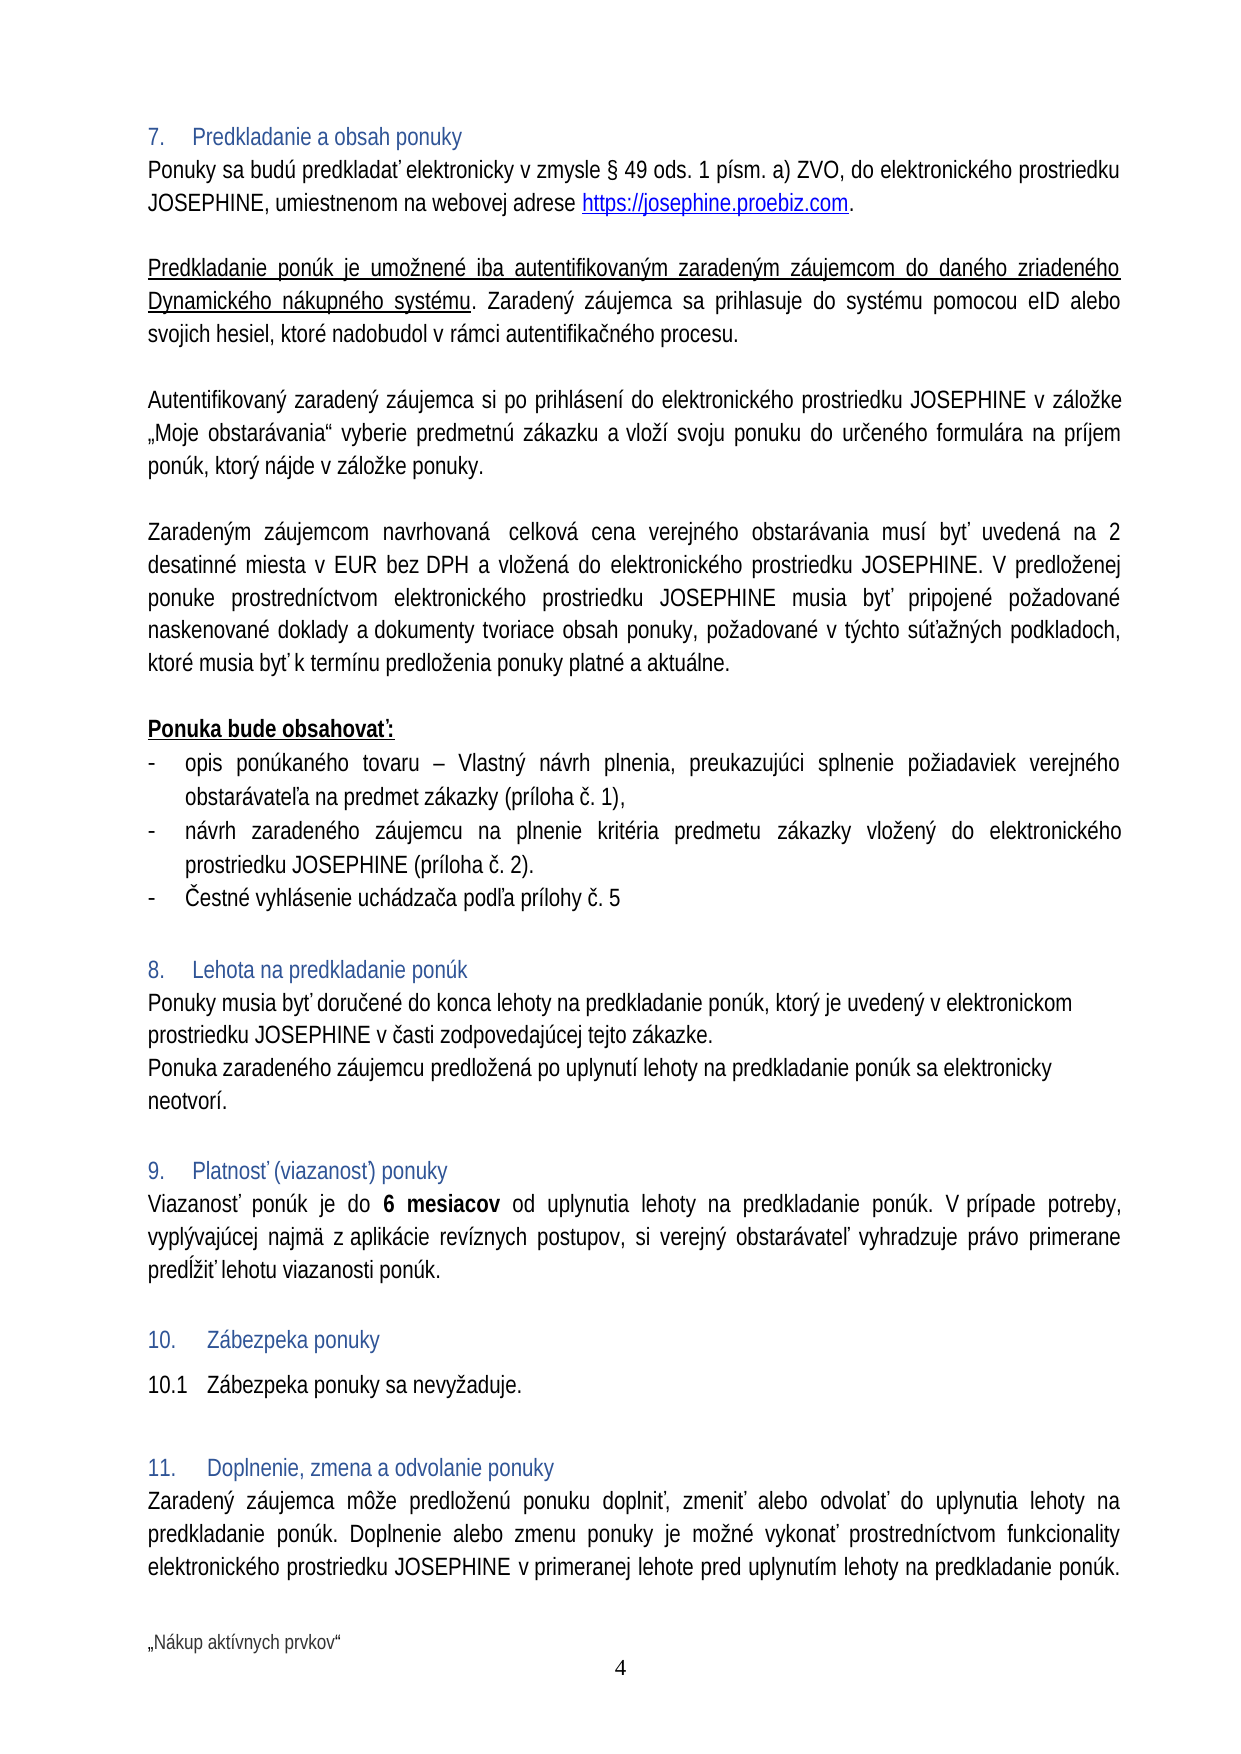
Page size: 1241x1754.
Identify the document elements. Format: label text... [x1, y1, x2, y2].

subtitle Doplnenie, zmena a odvolanie ponuky [148, 1453, 1122, 1482]
text Predkladanie ponúk je umožnené iba autentifikovaným zaradeným záujemcom do daného zriadeného Dynamického nákupného systému. Zaradený záujemca sa prihlasuje do systému pomocou eID alebo svojich hesiel, ktoré nadobudol v rámci autentifikačného procesu. [148, 253, 1122, 348]
subtitle Predkladanie a obsah ponuky [148, 122, 1122, 150]
text neotvorí. [148, 1086, 1122, 1115]
subtitle Zábezpeka ponuky [148, 1325, 1122, 1354]
subtitle Platnosť (viazanosť) ponuky [148, 1156, 1122, 1185]
text Ponuka zaradeného záujemcu predložená po uplynutí lehoty na predkladanie ponúk sa elektronicky [148, 1053, 1122, 1082]
text Zaradeným záujemcom navrhovaná celková cena verejného obstarávania musí byť uvedená na 2 desatinné miesta v EUR bez DPH a vložená do elektronického prostriedku JOSEPHINE. V predloženej ponuke prostredníctvom elektronického prostriedku JOSEPHINE musia byť pripojené požadované naskenované doklady a dokumenty tvoriace obsah ponuky, požadované v týchto súťažných podkladoch, ktoré musia byť k termínu predloženia ponuky platné a aktuálne. [148, 517, 1122, 677]
list návrh zaradeného záujemcu na plnenie kritéria predmetu zákazky vložený do elektronického prostriedku JOSEPHINE (príloha č. 2). [148, 815, 1122, 878]
subtitle Lehota na predkladanie ponúk [148, 955, 1122, 983]
text Ponuka bude obsahovať: [148, 714, 1122, 743]
text Viazanosť ponúk je do 6 mesiacov od uplynutia lehoty na predkladanie ponúk. V prípade potreby, vyplývajúcej najmä z aplikácie revíznych postupov, si verejný obstarávateľ vyhradzuje právo primerane predĺžiť lehotu viazanosti ponúk. [148, 1189, 1122, 1284]
text prostriedku JOSEPHINE v časti zodpovedajúcej tejto zákazke. [148, 1021, 1122, 1049]
list Čestné vyhlásenie uchádzača podľa prílohy č. 5 [148, 883, 1122, 913]
list opis ponúkaného tovaru – Vlastný návrh plnenia, preukazujúci splnenie požiadaviek verejného obstarávateľa na predmet zákazky (príloha č. 1), [148, 747, 1122, 811]
text Ponuky sa budú predkladať elektronicky v zmysle § 49 ods. 1 písm. a) ZVO, do elektronického prostriedku JOSEPHINE, umiestnenom na webovej adrese https://josephine.proebiz.com. [148, 155, 1122, 216]
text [148, 1486, 1122, 1580]
list Zábezpeka ponuky sa nevyžaduje. [148, 1371, 1122, 1399]
text Ponuky musia byť doručené do konca lehoty na predkladanie ponúk, ktorý je uvedený v elektronickom [148, 988, 1122, 1016]
text Autentifikovaný zaradený záujemca si po prihlásení do elektronického prostriedku JOSEPHINE v záložke „Moje obstarávania“ vyberie predmetnú zákazku a vloží svoju ponuku do určeného formulára na príjem ponúk, ktorý nájde v záložke ponuky. [148, 385, 1122, 479]
